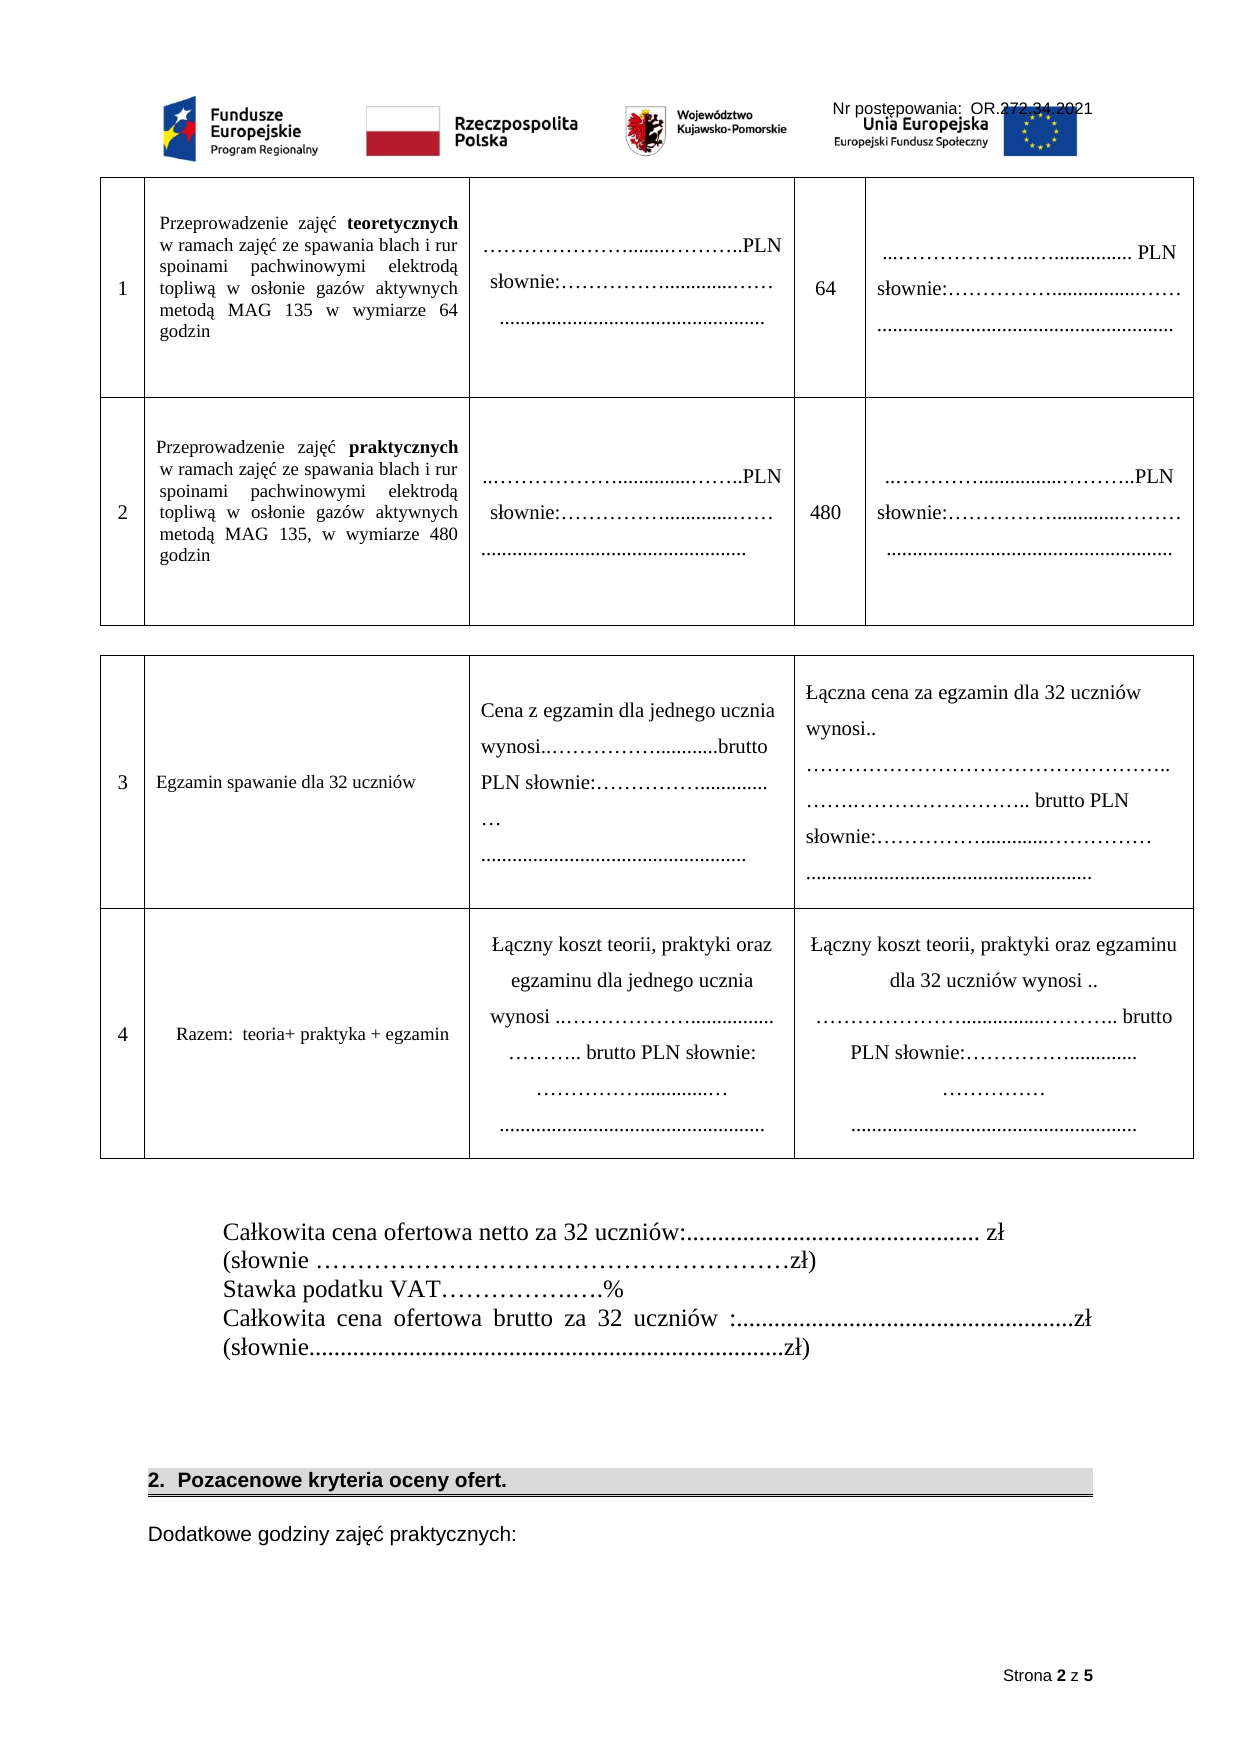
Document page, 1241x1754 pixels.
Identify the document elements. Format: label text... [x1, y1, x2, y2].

text Dodatkowe godziny zajęć praktycznych: [148, 1522, 1093, 1546]
list Stawka podatku VAT…………….….% [223, 1274, 1093, 1303]
list Całkowita cena ofertowa netto za 32 uczniów:............................................... zł [223, 1217, 1093, 1245]
table_cell Łączny koszt teorii, praktyki oraz egzaminu dla 32 uczniów wynosi ..…………………................……….. brutto PLN słownie:…………….............…………… ....................................................... [795, 909, 1193, 1158]
table_cell Przeprowadzenie zajęć teoretycznych w ramach zajęć ze spawania blach i rur spoinami pachwinowymi elektrodą topliwą w osłonie gazów aktywnych metodą MAG 135 w wymiarze 64 godzin [145, 178, 469, 397]
table_cell ...………………..…............... PLN słownie:…………….................…… ......................................................... [866, 178, 1193, 397]
table_header 3 [101, 656, 144, 908]
table_cell 480 [795, 398, 865, 625]
list Całkowita cena ofertowa brutto za 32 uczniów :......................................................zł (słownie............................................................................zł) [223, 1303, 1093, 1360]
table_cell Przeprowadzenie zajęć praktycznych w ramach zajęć ze spawania blach i rur spoinami pachwinowymi elektrodą topliwą w osłonie gazów aktywnych metodą MAG 135, w wymiarze 480 godzin [145, 398, 469, 625]
table_cell Razem: teoria+ praktyka + egzamin [145, 909, 469, 1158]
table_header Egzamin spawanie dla 32 uczniów [145, 656, 469, 908]
table_header Cena z egzamin dla jednego ucznia wynosi..……………............brutto PLN słownie:…………….............… ................................................... [470, 656, 794, 908]
picture [147, 80, 1093, 177]
table_cell Łączny koszt teorii, praktyki oraz egzaminu dla jednego ucznia wynosi ..………………................……….. brutto PLN słownie:…………….............… ................................................... [470, 909, 794, 1158]
table_header Łączna cena za egzamin dla 32 uczniów wynosi..……………………………………………..…….…………………….. brutto PLN słownie:…………….............…………… ....................................................... [795, 656, 1193, 908]
table_cell 64 [795, 178, 865, 397]
table_cell …………………........………..PLN słownie:…………….............…… ................................................... [470, 178, 794, 397]
table_cell 4 [101, 909, 144, 1158]
list (słownie …………………………………………………zł) [223, 1245, 1093, 1274]
table_cell ..………………..............……..PLN słownie:…………….............…… ................................................... [470, 398, 794, 625]
table_cell 1 [101, 178, 144, 397]
table_cell 2 [101, 398, 144, 625]
list Pozacenowe kryteria oceny ofert. [148, 1468, 1093, 1494]
table_cell ..…………................………..PLN słownie:…………….............……… ....................................................... [866, 398, 1193, 625]
